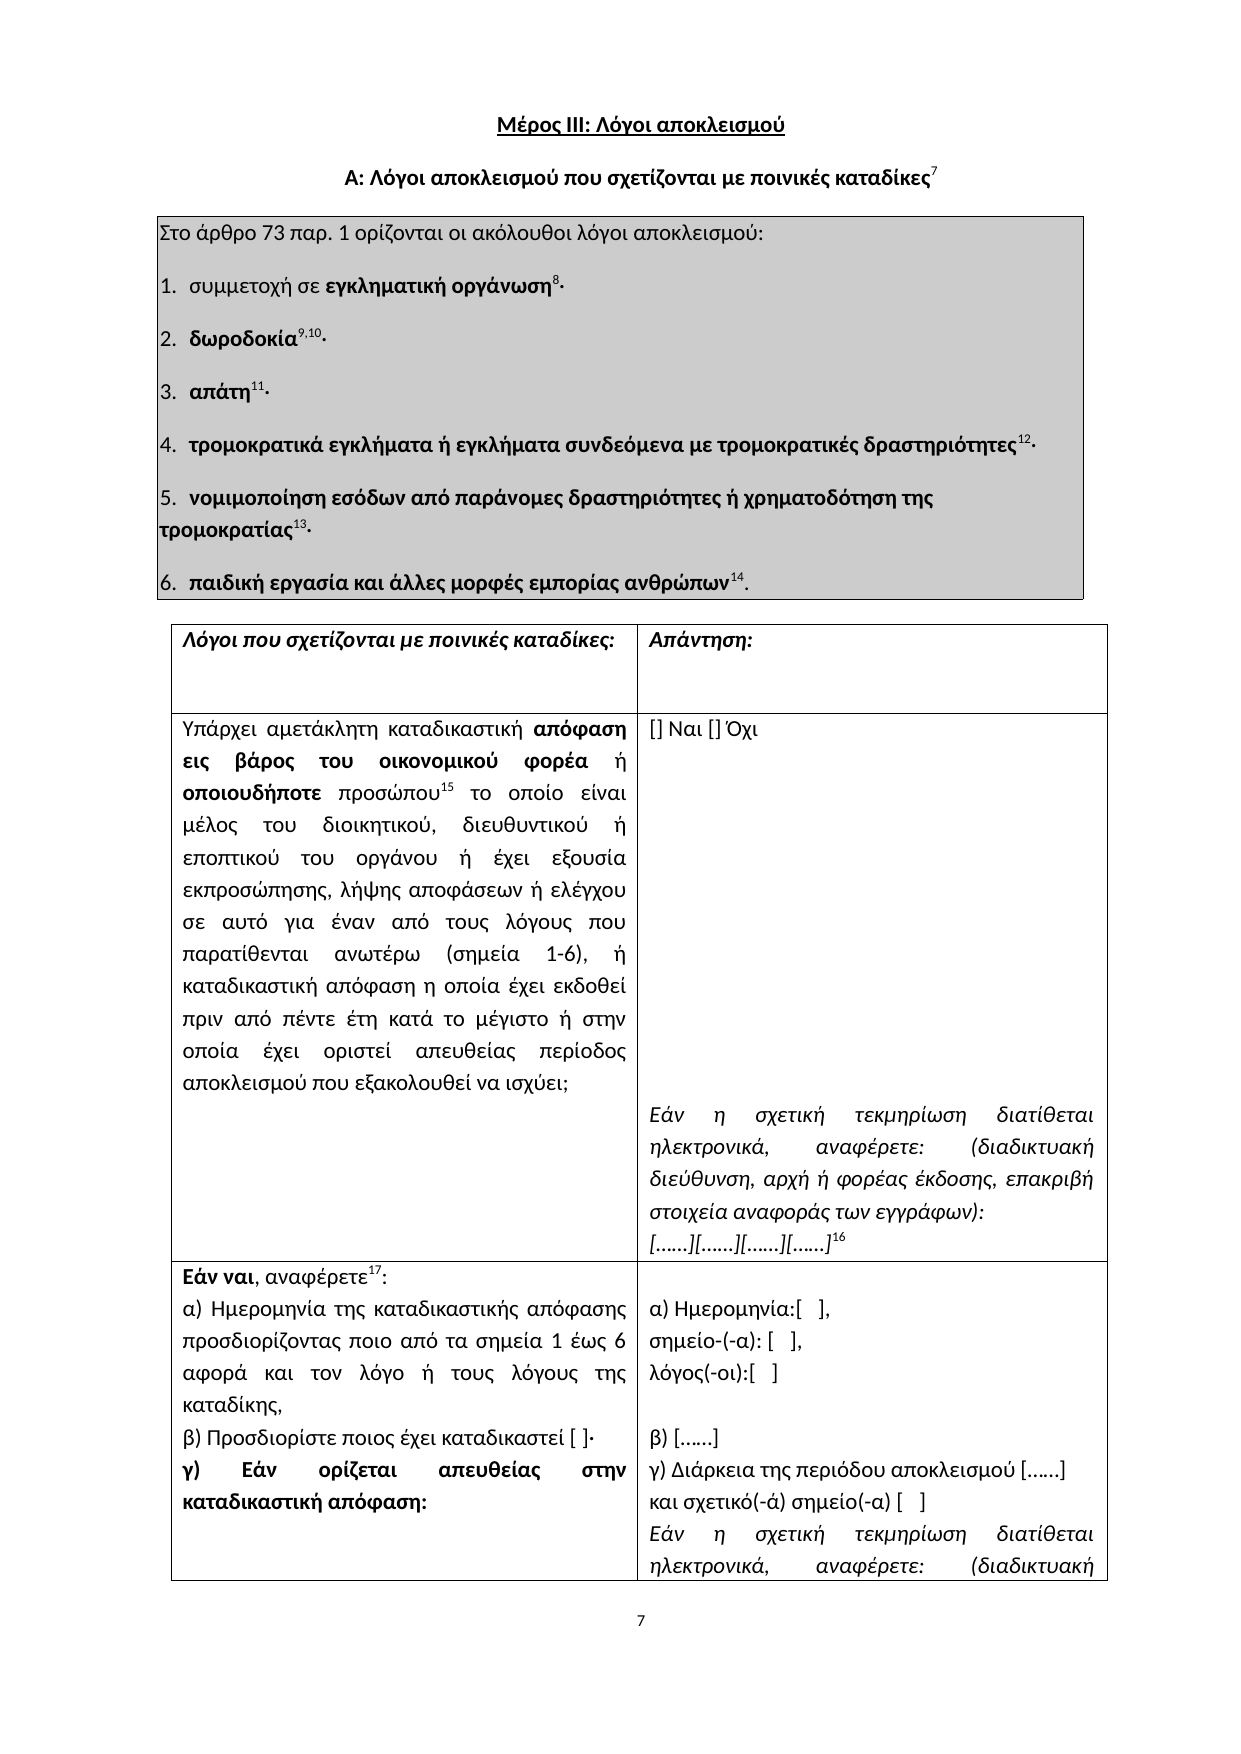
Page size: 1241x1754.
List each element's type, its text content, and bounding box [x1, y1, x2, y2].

list παιδική εργασία και άλλες μορφές εμπορίας ανθρώπων. [158, 566, 1083, 599]
list νομιμοποίηση εσόδων από παράνομες δραστηριότητες ή χρηματοδότηση της τρομοκρατίας· [158, 481, 1083, 543]
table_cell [172, 1262, 637, 1579]
text Μέρος III: Λόγοι αποκλεισμού [159, 110, 1081, 138]
table_cell Υπάρχει αμετάκλητη καταδικαστική απόφαση εις βάρος του οικονομικού φορέα ή οποιουδήποτε προσώπου το οποίο είναι μέλος του διοικητικού, διευθυντικού ή εποπτικού του οργάνου ή έχει εξουσία εκπροσώπησης, λήψης αποφάσεων ή ελέγχου σε αυτό για έναν από τους λόγους που παρατίθενται ανωτέρω (σημεία 1-6), ή καταδικαστική απόφαση η οποία έχει εκδοθεί πριν από πέντε έτη κατά το μέγιστο ή στην οποία έχει οριστεί απευθείας περίοδος αποκλεισμού που εξακολουθεί να ισχύει; [172, 714, 637, 1261]
table_header Απάντηση: [638, 625, 1107, 713]
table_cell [638, 1262, 1107, 1579]
list τρομοκρατικά εγκλήματα ή εγκλήματα συνδεόμενα με τρομοκρατικές δραστηριότητες· [158, 428, 1083, 458]
text Α: Λόγοι αποκλεισμού που σχετίζονται με ποινικές καταδίκες [159, 163, 1081, 191]
list συμμετοχή σε εγκληματική οργάνωση· [158, 269, 1083, 299]
list απάτη· [158, 375, 1083, 405]
text Στο άρθρο 73 παρ. 1 ορίζονται οι ακόλουθοι λόγοι αποκλεισμού: [158, 217, 1083, 246]
table_header Λόγοι που σχετίζονται με ποινικές καταδίκες: [172, 625, 637, 713]
table_cell [] Ναι [] Όχι Εάν η σχετική τεκμηρίωση διατίθεται ηλεκτρονικά, αναφέρετε: (διαδικτυακή διεύθυνση, αρχή ή φορέας έκδοσης, επακριβή στοιχεία αναφοράς των εγγράφων): [……][……][……][……] [638, 714, 1107, 1261]
list δωροδοκία,· [158, 322, 1083, 352]
